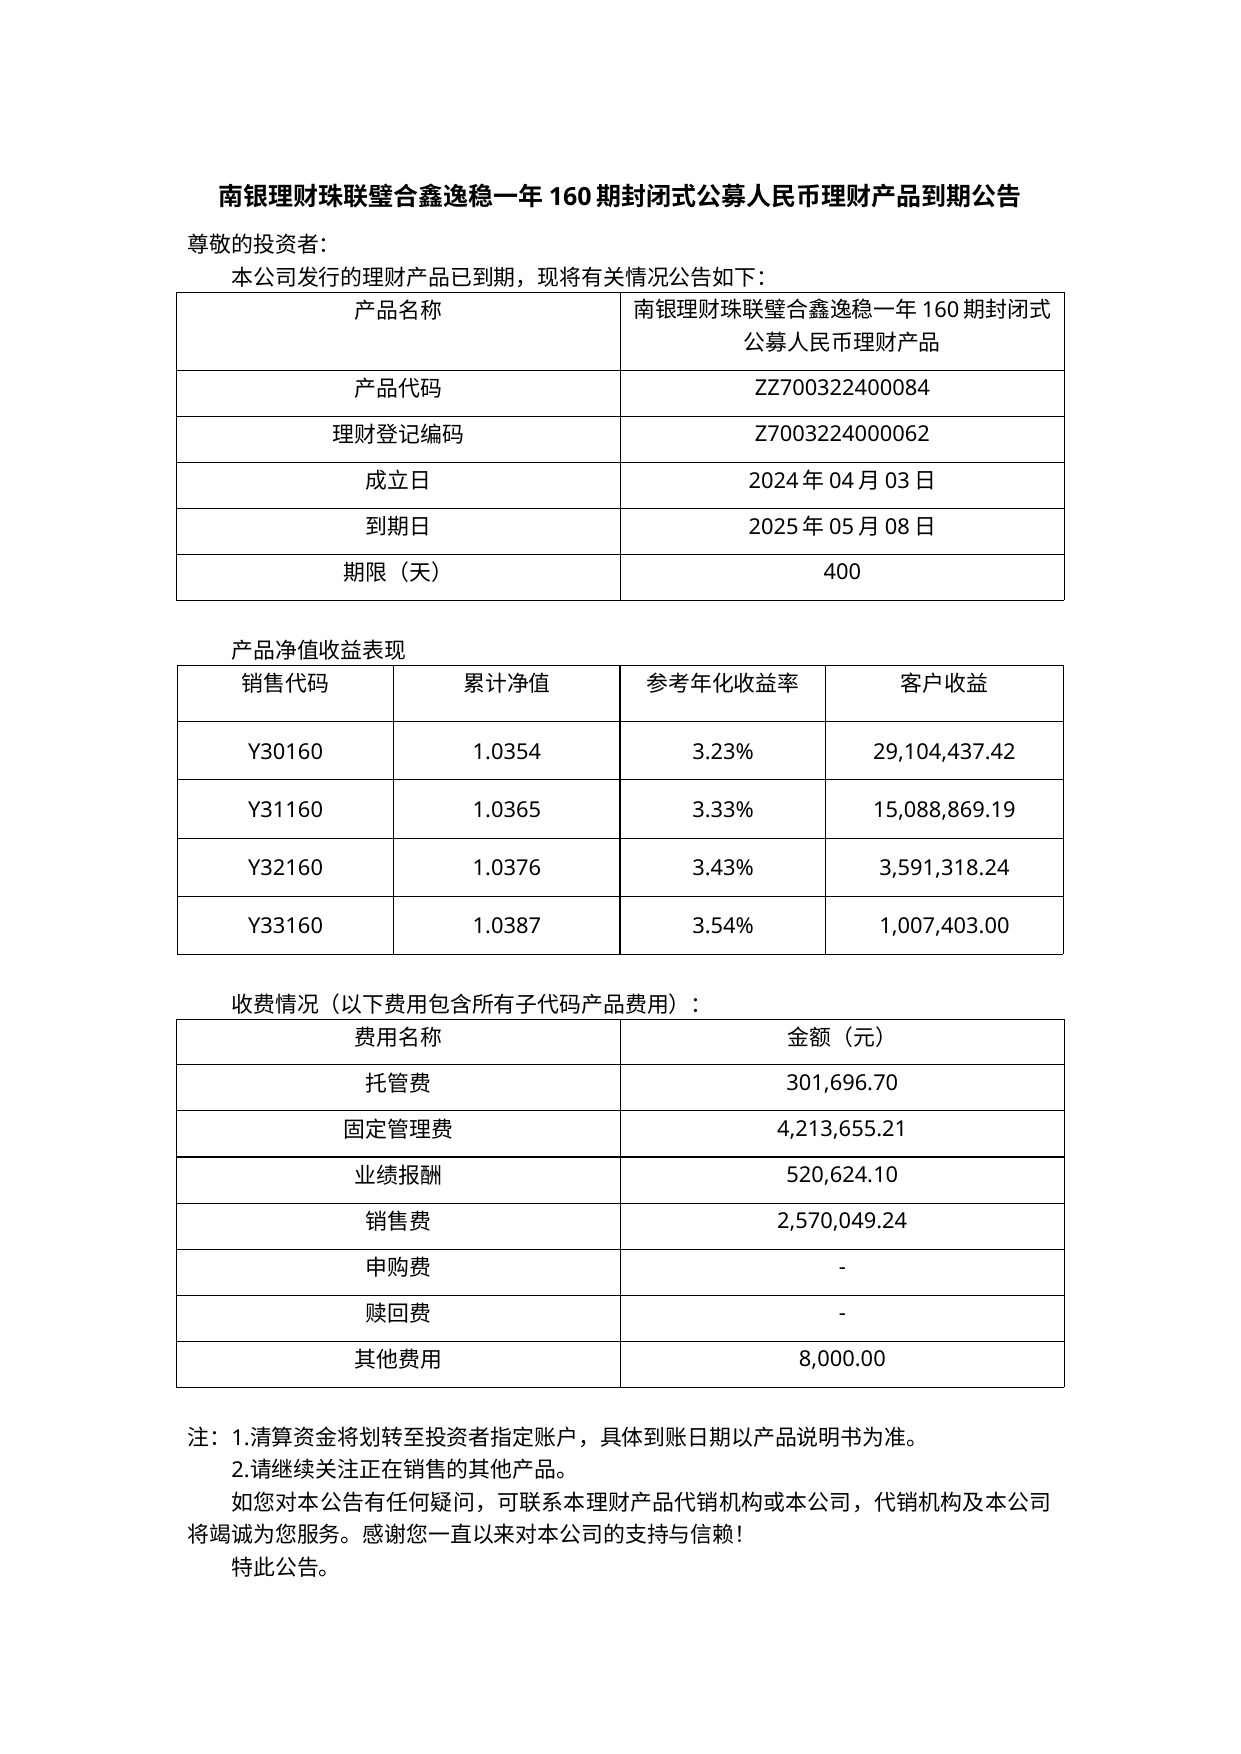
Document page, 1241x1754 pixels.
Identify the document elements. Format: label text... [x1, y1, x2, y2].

table_cell 期限（天） [177, 555, 620, 600]
table_cell 1.0376 [394, 839, 619, 896]
table_cell 3,591,318.24 [826, 839, 1063, 896]
table_header 累计净值 [394, 666, 619, 721]
text 本公司发行的理财产品已到期，现将有关情况公告如下： [187, 259, 1053, 292]
table_cell 3.23% [621, 722, 825, 779]
text 收费情况（以下费用包含所有子代码产品费用）： [187, 987, 1053, 1019]
table_cell 赎回费 [177, 1296, 620, 1341]
table_cell 其他费用 [177, 1342, 620, 1387]
table_cell 固定管理费 [177, 1111, 620, 1156]
table_header 销售代码 [178, 666, 393, 721]
table_cell 1.0387 [394, 897, 619, 954]
table_header 费用名称 [177, 1020, 620, 1064]
table_cell 产品代码 [177, 371, 620, 416]
table_cell 3.54% [621, 897, 825, 954]
table_cell 15,088,869.19 [826, 780, 1063, 837]
table_cell 2024年04月03日 [621, 463, 1064, 508]
table_cell 4,213,655.21 [621, 1111, 1064, 1156]
table_cell 8,000.00 [621, 1342, 1064, 1387]
table_cell Z7003224000062 [621, 417, 1064, 462]
table_cell 理财登记编码 [177, 417, 620, 462]
text 产品净值收益表现 [187, 633, 1053, 665]
table_cell Y32160 [178, 839, 393, 896]
text 南银理财珠联璧合鑫逸稳一年160期封闭式公募人民币理财产品到期公告 [187, 162, 1053, 227]
table_header 客户收益 [826, 666, 1063, 721]
table_cell 托管费 [177, 1065, 620, 1110]
table_cell 3.43% [621, 839, 825, 896]
table_cell Y30160 [178, 722, 393, 779]
table_cell 3.33% [621, 780, 825, 837]
table_cell 成立日 [177, 463, 620, 508]
table_cell ZZ700322400084 [621, 371, 1064, 416]
text 尊敬的投资者： [187, 227, 1053, 259]
table_cell 2,570,049.24 [621, 1204, 1064, 1248]
table_cell Y33160 [178, 897, 393, 954]
table_cell 申购费 [177, 1250, 620, 1294]
table_cell 29,104,437.42 [826, 722, 1063, 779]
table_cell 销售费 [177, 1204, 620, 1248]
table_cell 2025年05月08日 [621, 509, 1064, 554]
table_cell 1,007,403.00 [826, 897, 1063, 954]
text 特此公告。 [187, 1549, 1053, 1582]
table_cell 到期日 [177, 509, 620, 554]
table_header 金额（元） [621, 1020, 1064, 1064]
table_cell - [621, 1250, 1064, 1294]
table_cell 业绩报酬 [177, 1158, 620, 1202]
table_header 参考年化收益率 [621, 666, 825, 721]
table_cell - [621, 1296, 1064, 1341]
table_header 南银理财珠联璧合鑫逸稳一年160期封闭式公募人民币理财产品 [621, 293, 1064, 370]
table_cell 301,696.70 [621, 1065, 1064, 1110]
text 如您对本公告有任何疑问，可联系本理财产品代销机构或本公司，代销机构及本公司将竭诚为您服务。感谢您一直以来对本公司的支持与信赖！ [187, 1484, 1053, 1549]
table_header 产品名称 [177, 293, 620, 370]
table_cell Y31160 [178, 780, 393, 837]
table_cell 1.0354 [394, 722, 619, 779]
text 注：1.清算资金将划转至投资者指定账户，具体到账日期以产品说明书为准。 [187, 1419, 1053, 1452]
table_cell 400 [621, 555, 1064, 600]
table_cell 1.0365 [394, 780, 619, 837]
table_cell 520,624.10 [621, 1158, 1064, 1202]
text 2.请继续关注正在销售的其他产品。 [187, 1452, 1053, 1484]
